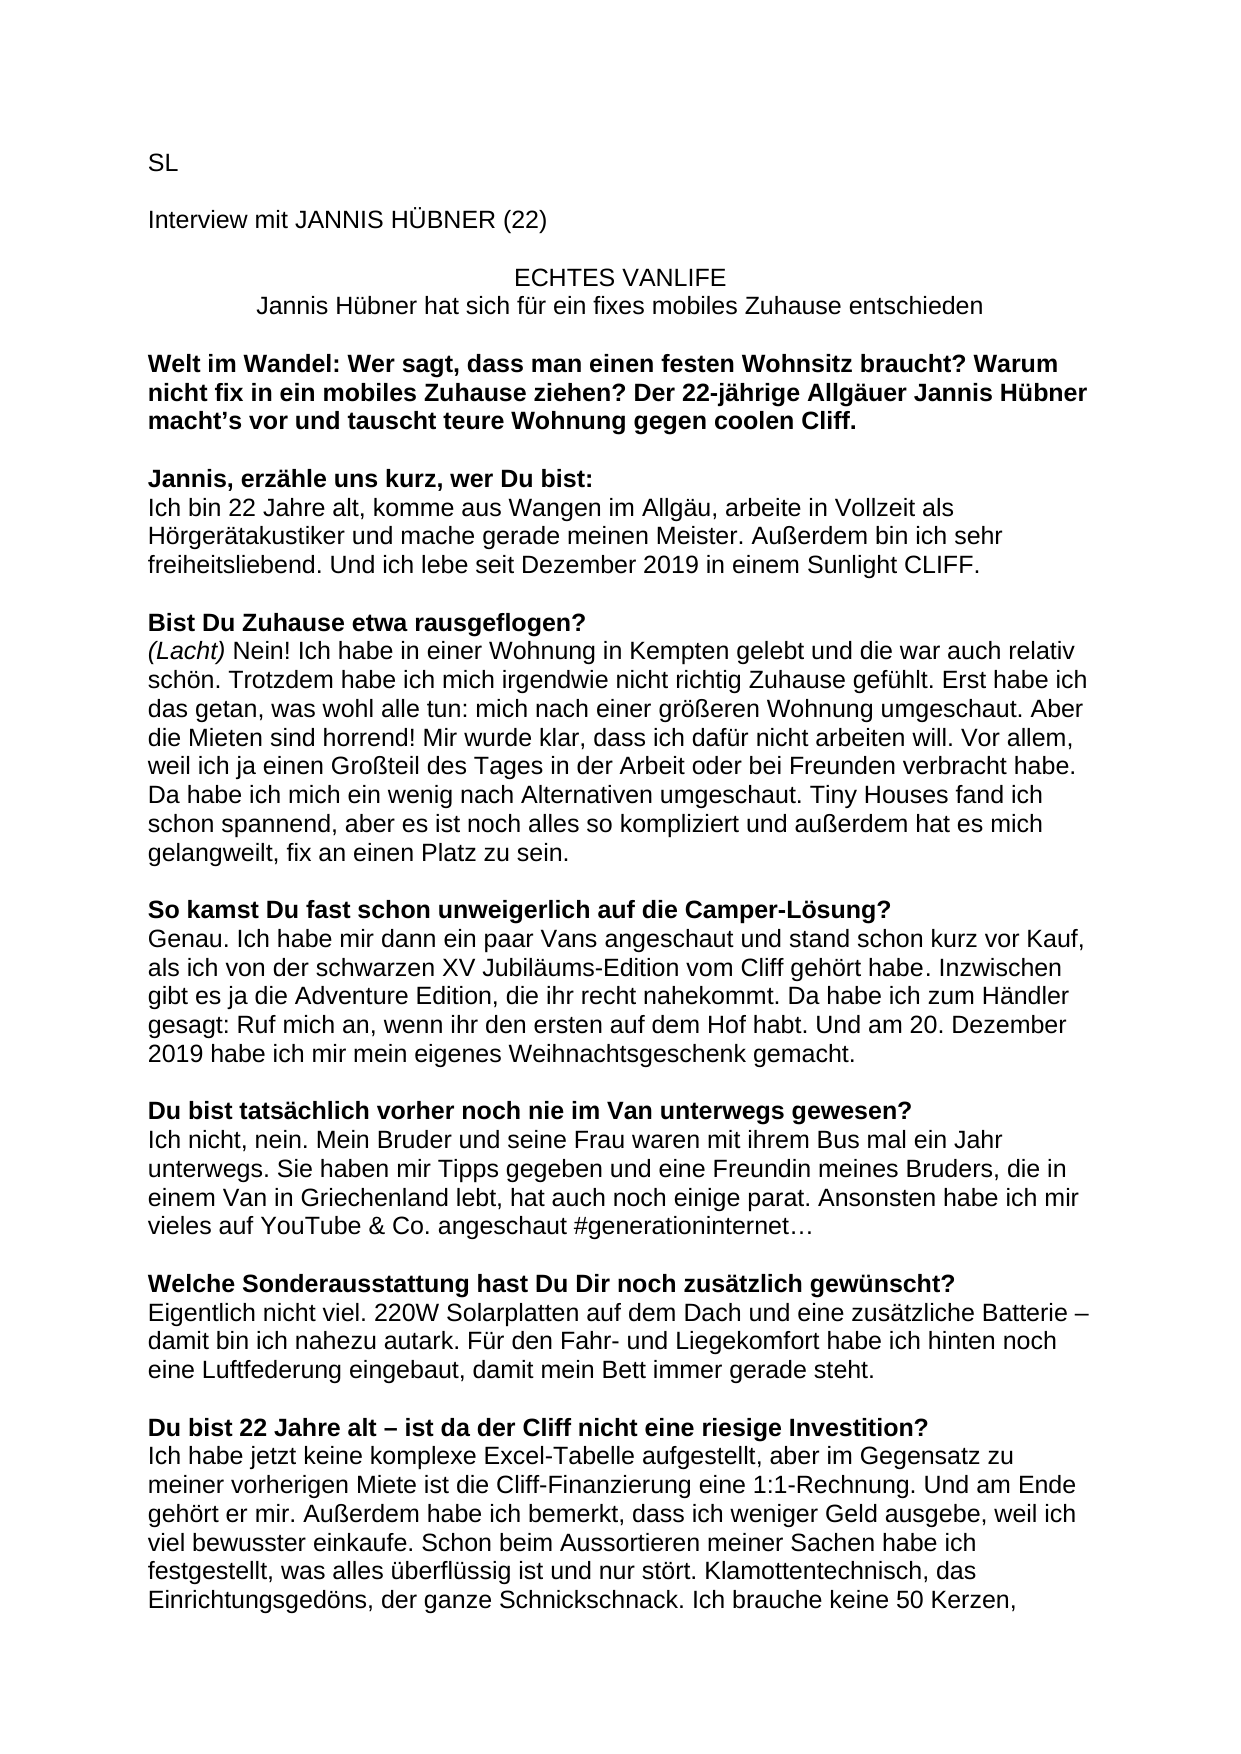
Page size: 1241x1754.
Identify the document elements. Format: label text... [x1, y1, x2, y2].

text Jannis Hübner hat sich für ein fixes mobiles Zuhause entschieden [148, 291, 1093, 320]
text (Lacht) Nein! Ich habe in einer Wohnung in Kempten gelebt und die war auch relativ schön. Trotzdem habe ich mich irgendwie nicht richtig Zuhause gefühlt. Erst habe ich das getan, was wohl alle tun: mich nach einer größeren Wohnung umgeschaut. Aber die Mieten sind horrend! Mir wurde klar, dass ich dafür nicht arbeiten will. Vor allem, weil ich ja einen Großteil des Tages in der Arbeit oder bei Freunden verbracht habe. Da habe ich mich ein wenig nach Alternativen umgeschaut. Tiny Houses fand ich schon spannend, aber es ist noch alles so kompliziert und außerdem hat es mich gelangweilt, fix an einen Platz zu sein. [148, 636, 1093, 866]
text Jannis, erzähle uns kurz, wer Du bist: [148, 464, 1093, 493]
text Du bist tatsächlich vorher noch nie im Van unterwegs gewesen? [148, 1096, 1093, 1125]
text Welche Sonderausstattung hast Du Dir noch zusätzlich gewünscht? [148, 1269, 1093, 1298]
text ECHTES VANLIFE [148, 263, 1093, 291]
text Ich bin 22 Jahre alt, komme aus Wangen im Allgäu, arbeite in Vollzeit als Hörgerätakustiker und mache gerade meinen Meister. Außerdem bin ich sehr freiheitsliebend. Und ich lebe seit Dezember 2019 in einem Sunlight CLIFF. [148, 493, 1093, 579]
text Eigentlich nicht viel. 220W Solarplatten auf dem Dach und eine zusätzliche Batterie – damit bin ich nahezu autark. Für den Fahr- und Liegekomfort habe ich hinten noch eine Luftfederung eingebaut, damit mein Bett immer gerade steht. [148, 1298, 1093, 1384]
text Welt im Wandel: Wer sagt, dass man einen festen Wohnsitz braucht? Warum nicht fix in ein mobiles Zuhause ziehen? Der 22-jährige Allgäuer Jannis Hübner macht’s vor und tauscht teure Wohnung gegen coolen Cliff. [148, 349, 1093, 435]
text Du bist 22 Jahre alt – ist da der Cliff nicht eine riesige Investition? [148, 1413, 1093, 1441]
text Bist Du Zuhause etwa rausgeflogen? [148, 608, 1093, 636]
text Interview mit JANNIS HÜBNER (22) [148, 205, 1093, 234]
text So kamst Du fast schon unweigerlich auf die Camper-Lösung? [148, 895, 1093, 924]
text Genau. Ich habe mir dann ein paar Vans angeschaut und stand schon kurz vor Kauf, als ich von der schwarzen XV Jubiläums-Edition vom Cliff gehört habe. Inzwischen gibt es ja die Adventure Edition, die ihr recht nahekommt. Da habe ich zum Händler gesagt: Ruf mich an, wenn ihr den ersten auf dem Hof habt. Und am 20. Dezember 2019 habe ich mir mein eigenes Weihnachtsgeschenk gemacht. [148, 924, 1093, 1068]
text SL [148, 148, 1093, 176]
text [148, 1441, 1093, 1614]
text Ich nicht, nein. Mein Bruder und seine Frau waren mit ihrem Bus mal ein Jahr unterwegs. Sie haben mir Tipps gegeben und eine Freundin meines Bruders, die in einem Van in Griechenland lebt, hat auch noch einige parat. Ansonsten habe ich mir vieles auf YouTube & Co. angeschaut #generationinternet… [148, 1125, 1093, 1240]
